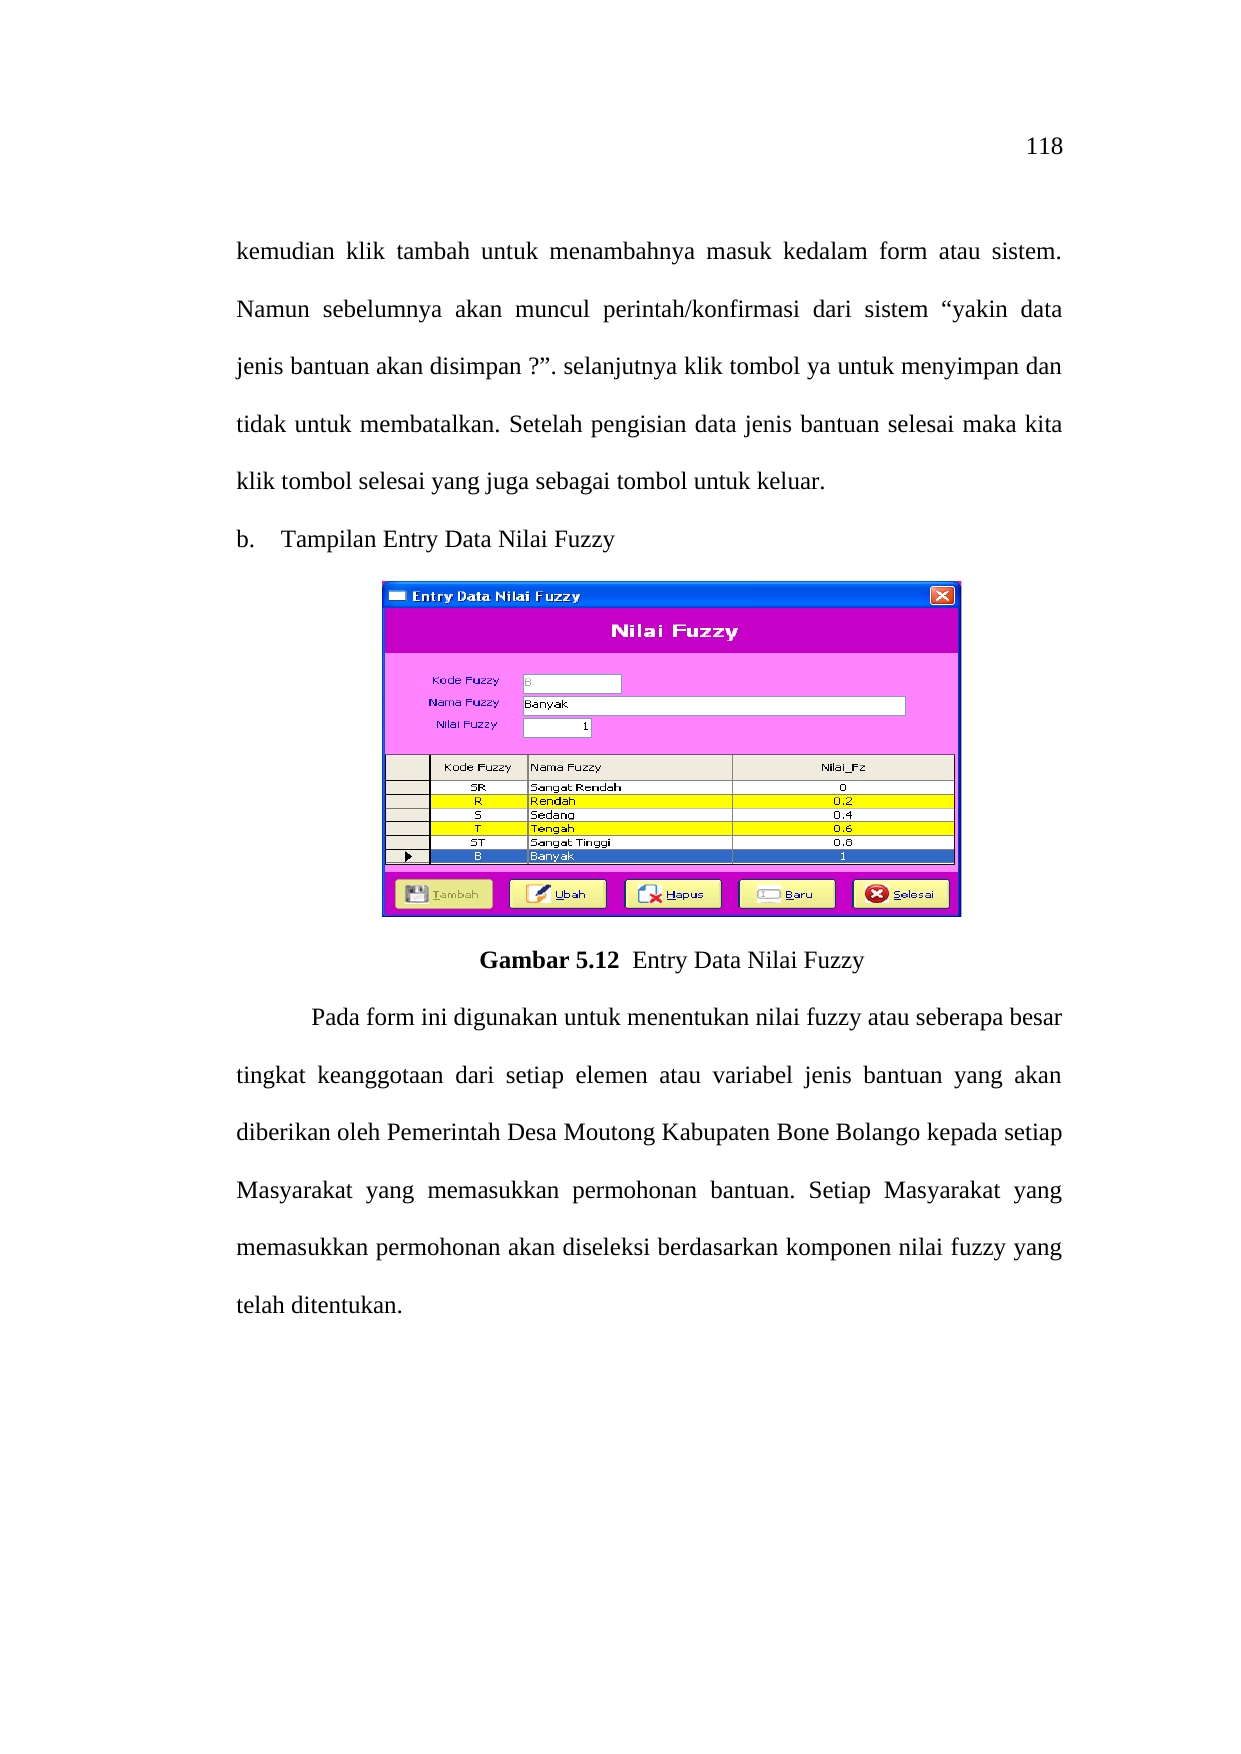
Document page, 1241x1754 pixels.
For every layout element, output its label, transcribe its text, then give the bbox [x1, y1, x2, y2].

picture [382, 581, 962, 917]
list Pada form ini digunakan untuk menentukan nilai fuzzy atau seberapa besar tingkat keanggotaan dari setiap elemen atau variabel jenis bantuan yang akan diberikan oleh Pemerintah Desa Moutong Kabupaten Bone Bolango kepada setiap Masyarakat yang memasukkan permohonan bantuan. Setiap Masyarakat yang memasukkan permohonan akan diseleksi berdasarkan komponen nilai fuzzy yang telah ditentukan. [236, 1002, 1063, 1319]
text Gambar 5.12 Entry Data Nilai Fuzzy [281, 945, 1063, 974]
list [236, 236, 1063, 495]
list Tampilan Entry Data Nilai Fuzzy [236, 524, 1063, 552]
